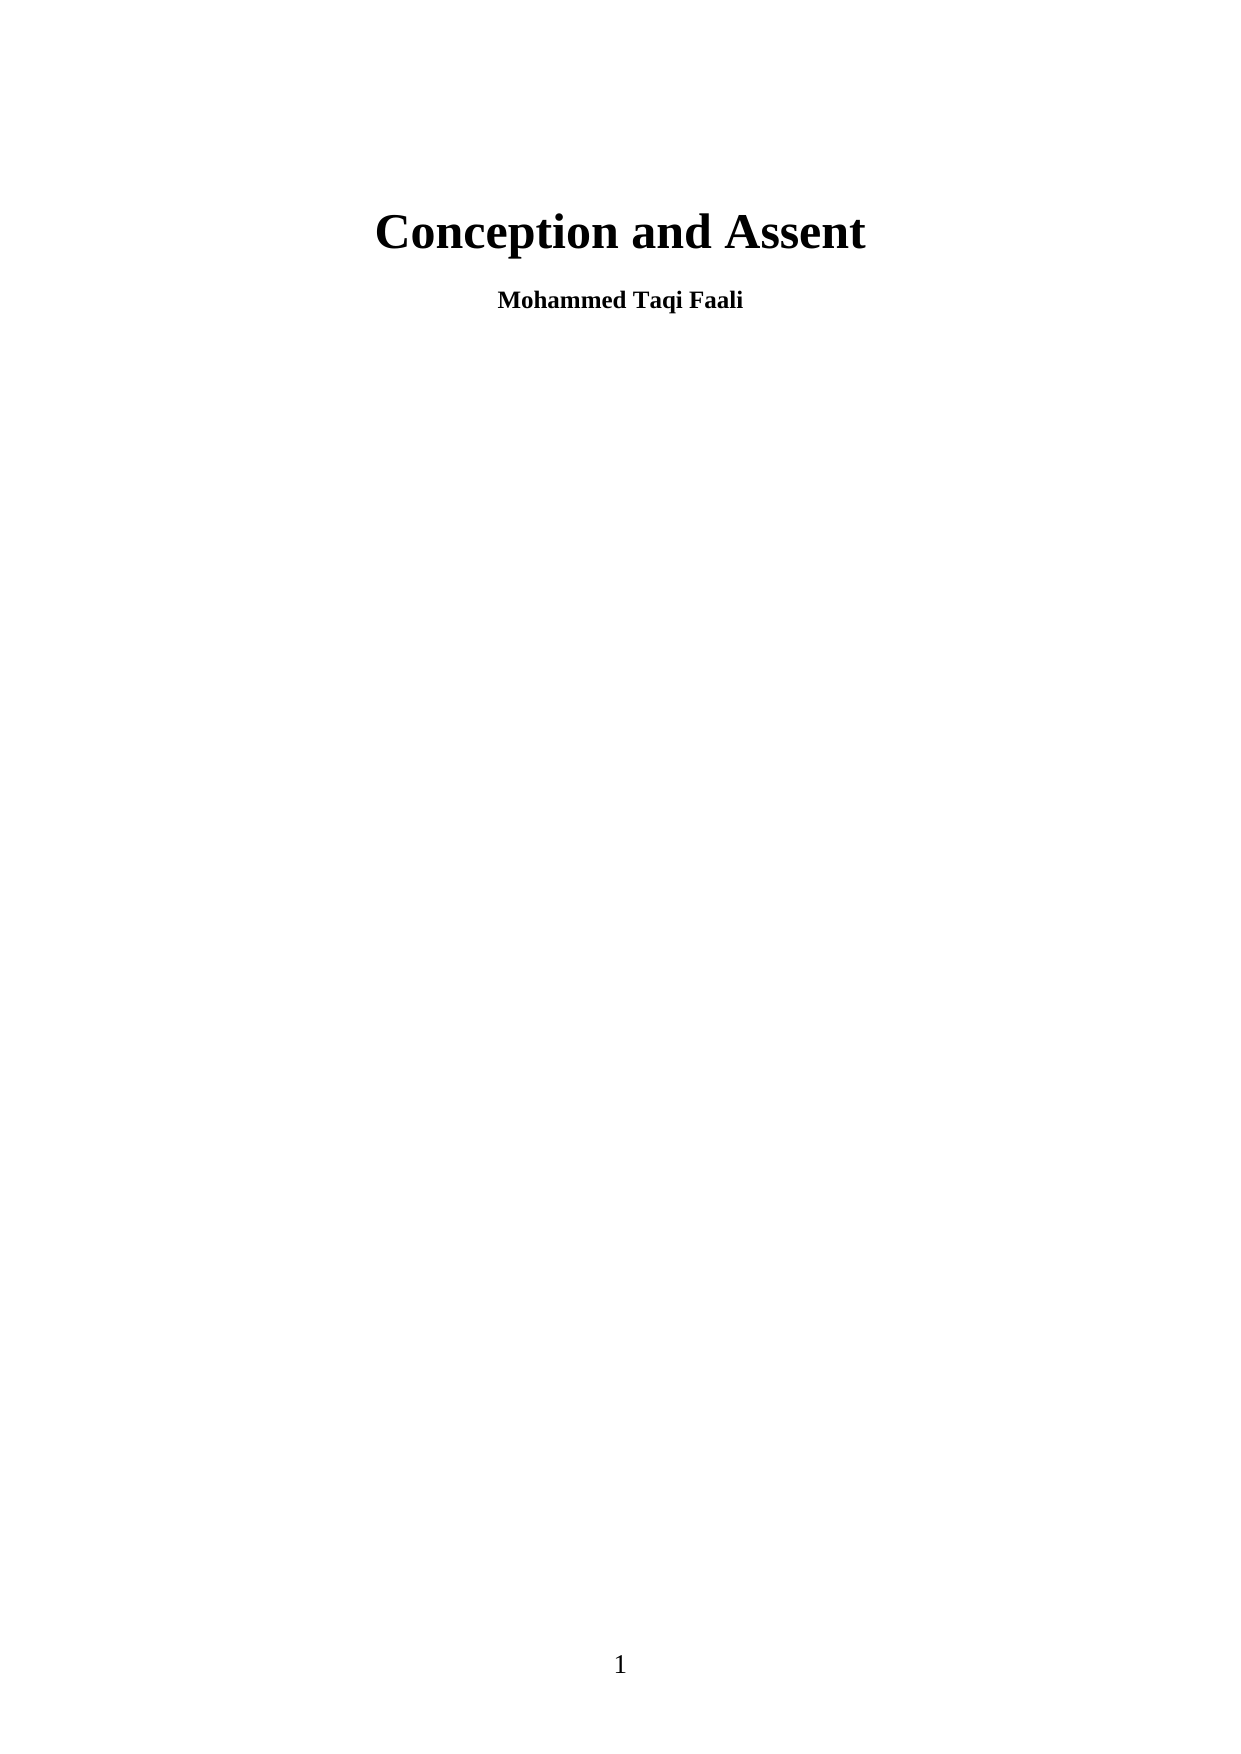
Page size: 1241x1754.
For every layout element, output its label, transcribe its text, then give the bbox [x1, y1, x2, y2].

text Mohammed Taqi Faali [236, 285, 1004, 313]
text Conception and Assent [236, 202, 1004, 260]
